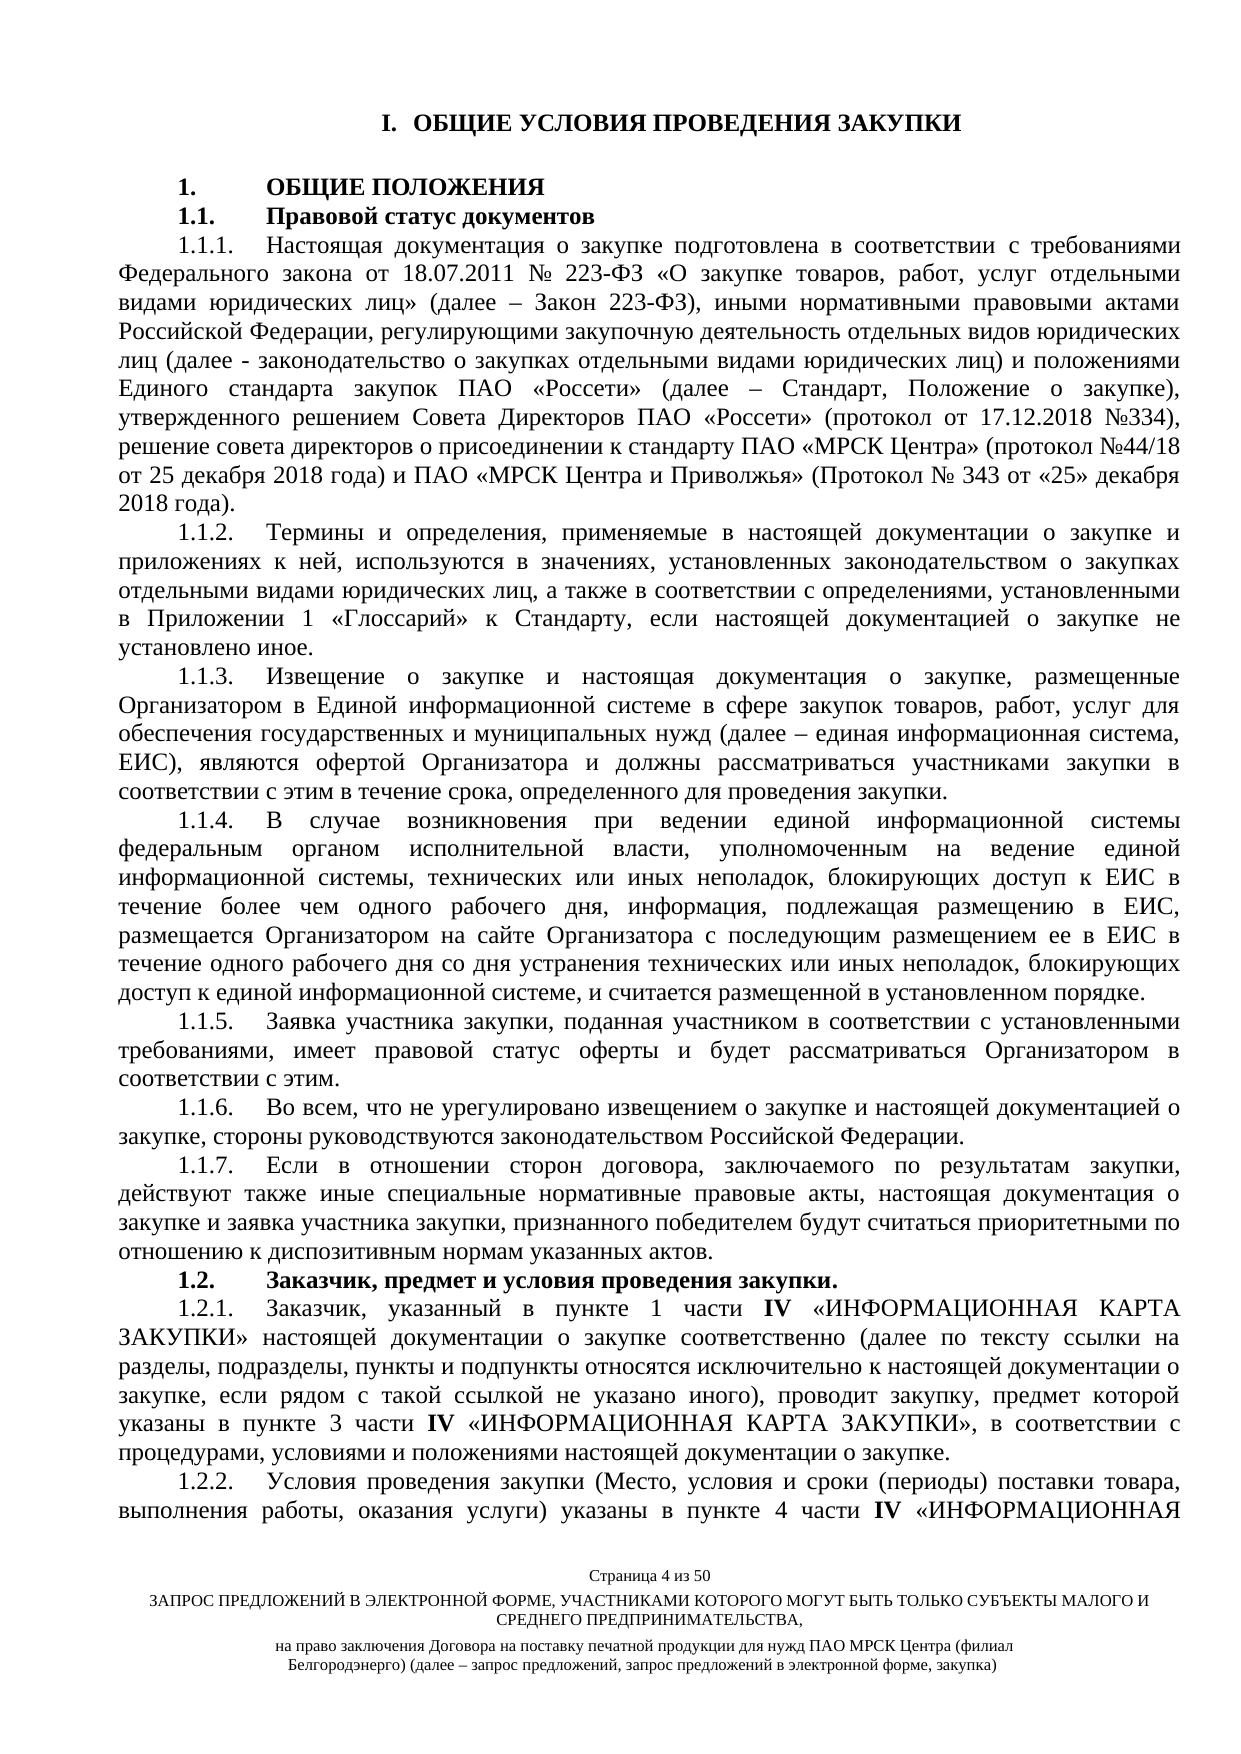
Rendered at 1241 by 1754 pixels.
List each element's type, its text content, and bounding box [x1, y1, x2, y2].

list Извещение о закупке и настоящая документация о закупке, размещенные Организатором в Единой информационной системе в сфере закупок товаров, работ, услуг для обеспечения государственных и муниципальных нужд (далее – единая информационная система, ЕИС), являются офертой Организатора и должны рассматриваться участниками закупки в соответствии с этим в течение срока, определенного для проведения закупки. [118, 661, 1181, 805]
subtitle ОБЩИЕ ПОЛОЖЕНИЯ [118, 172, 1181, 201]
subtitle Заказчик, указанный в пункте 1 части IV «ИНФОРМАЦИОННАЯ КАРТА ЗАКУПКИ» настоящей документации о закупке соответственно (далее по тексту ссылки на разделы, подразделы, пункты и подпункты относятся исключительно к настоящей документации о закупке, если рядом с такой ссылкой не указано иного), проводит закупку, предмет которой указаны в пункте 3 части IV «ИНФОРМАЦИОННАЯ КАРТА ЗАКУПКИ», в соответствии с процедурами, условиями и положениями настоящей документации о закупке. [118, 1293, 1181, 1466]
list Термины и определения, применяемые в настоящей документации о закупке и приложениях к ней, используются в значениях, установленных законодательством о закупках отдельными видами юридических лиц, а также в соответствии с определениями, установленными в Приложении 1 «Глоссарий» к Стандарту, если настоящей документацией о закупке не установлено иное. [118, 517, 1181, 661]
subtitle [118, 1466, 1181, 1523]
list Настоящая документация о закупке подготовлена в соответствии с требованиями Федерального закона от 18.07.2011 № 223-ФЗ «О закупке товаров, работ, услуг отдельными видами юридических лиц» (далее – Закон 223-ФЗ), иными нормативными правовыми актами Российской Федерации, регулирующими закупочную деятельность отдельных видов юридических лиц (далее - законодательство о закупках отдельными видами юридических лиц) и положениями Единого стандарта закупок ПАО «Россети» (далее – Стандарт, Положение о закупке), утвержденного решением Совета Директоров ПАО «Россети» (протокол от 17.12.2018 №334), решение совета директоров о присоединении к стандарту ПАО «МРСК Центра» (протокол №44/18 от 25 декабря 2018 года) и ПАО «МРСК Центра и Приволжья» (Протокол № 343 от «25» декабря 2018 года). [118, 230, 1181, 517]
list Если в отношении сторон договора, заключаемого по результатам закупки, действуют также иные специальные нормативные правовые акты, настоящая документация о закупке и заявка участника закупки, признанного победителем будут считаться приоритетными по отношению к диспозитивным нормам указанных актов. [118, 1150, 1181, 1265]
list Заявка участника закупки, поданная участником в соответствии с установленными требованиями, имеет правовой статус оферты и будет рассматриваться Организатором в соответствии с этим. [118, 1006, 1181, 1092]
list Во всем, что не урегулировано извещением о закупке и настоящей документацией о закупке, стороны руководствуются законодательством Российской Федерации. [118, 1092, 1181, 1150]
subtitle Правовой статус документов [118, 201, 1181, 230]
subtitle Заказчик, предмет и условия проведения закупки. [118, 1265, 1181, 1293]
subtitle ОБЩИЕ УСЛОВИЯ ПРОВЕДЕНИЯ закупки [118, 108, 1181, 137]
list В случае возникновения при ведении единой информационной системы федеральным органом исполнительной власти, уполномоченным на ведение единой информационной системы, технических или иных неполадок, блокирующих доступ к ЕИС в течение более чем одного рабочего дня, информация, подлежащая размещению в ЕИС, размещается Организатором на сайте Организатора с последующим размещением ее в ЕИС в течение одного рабочего дня со дня устранения технических или иных неполадок, блокирующих доступ к единой информационной системе, и считается размещенной в установленном порядке. [118, 805, 1181, 1006]
